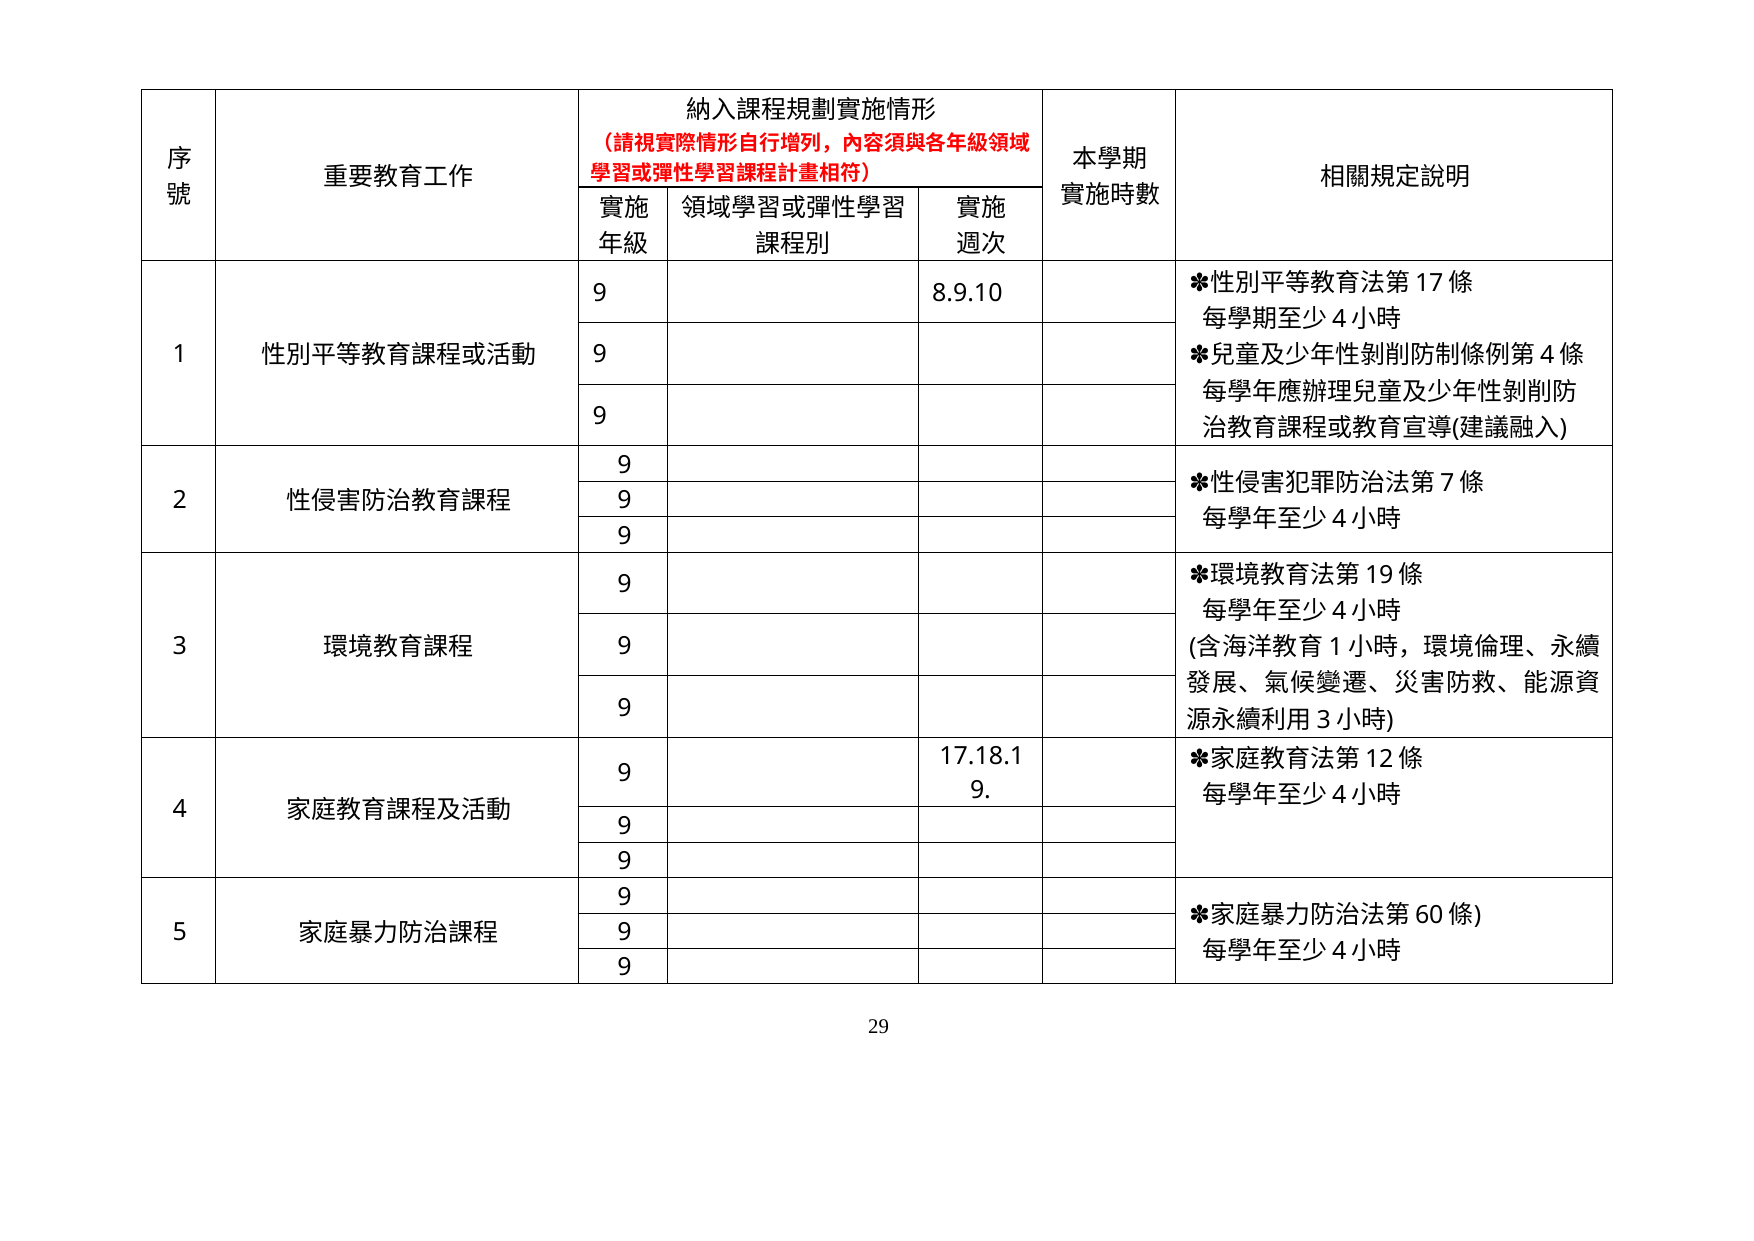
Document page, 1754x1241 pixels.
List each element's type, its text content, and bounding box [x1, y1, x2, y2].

table_cell [1043, 446, 1175, 481]
table_header 本學期 實施時數 [1043, 90, 1175, 260]
table_cell [1043, 482, 1175, 516]
table_cell 9 [579, 807, 667, 842]
table_cell 性侵害防治教育課程 [216, 446, 578, 552]
table_cell [1043, 738, 1175, 806]
table_cell [1043, 676, 1175, 737]
table_cell [668, 517, 918, 552]
table_cell 4 [142, 738, 215, 877]
table_cell 家庭暴力防治課程 [216, 878, 578, 983]
table_cell 環境教育課程 [216, 553, 578, 737]
table_cell ✽性別平等教育法第17條 每學期至少4小時 ✽兒童及少年性剝削防制條例第4條 每學年應辦理兒童及少年性剝削防 治教育課程或教育宣導(建議融入) [1176, 261, 1612, 445]
table_cell [1043, 878, 1175, 912]
table_cell 領域學習或彈性學習課程別 [668, 188, 918, 260]
table_cell 9 [579, 553, 667, 613]
table_cell [1043, 385, 1175, 445]
table_cell [668, 385, 918, 445]
table_cell 8.9.10 [919, 261, 1042, 322]
table_cell [919, 878, 1042, 912]
table_cell [919, 553, 1042, 613]
table_cell [919, 914, 1042, 948]
table_cell 1 [142, 261, 215, 445]
table_cell 9 [579, 482, 667, 516]
table_cell [668, 482, 918, 516]
table_cell 實施年級 [579, 188, 667, 260]
table_cell [919, 517, 1042, 552]
table_cell [668, 261, 918, 322]
table_cell ✽性侵害犯罪防治法第7條 每學年至少4小時 [1176, 446, 1612, 552]
table_cell ✽家庭暴力防治法第60條) 每學年至少4小時 [1176, 878, 1612, 983]
table_cell [1043, 614, 1175, 675]
table_cell [919, 446, 1042, 481]
table_cell [668, 446, 918, 481]
table_cell 家庭教育課程及活動 [216, 738, 578, 877]
table_cell 9 [579, 878, 667, 912]
table_cell [1043, 323, 1175, 383]
table_header 相關規定說明 [1176, 90, 1612, 260]
table_cell [919, 843, 1042, 877]
table_cell [668, 323, 918, 383]
table_cell [1043, 807, 1175, 842]
table_header 納入課程規劃實施情形 （請視實際情形自行增列，內容須與各年級領域學習或彈性學習課程計畫相符） [579, 90, 1042, 186]
table_cell 3 [142, 553, 215, 737]
table_cell [668, 807, 918, 842]
table_cell [919, 482, 1042, 516]
table_cell 9 [579, 261, 667, 322]
table_cell [668, 614, 918, 675]
table_cell [668, 843, 918, 877]
table_cell [919, 949, 1042, 983]
table_cell 9 [579, 843, 667, 877]
table_cell [1043, 949, 1175, 983]
table_cell 9 [579, 446, 667, 481]
table_cell [668, 878, 918, 912]
table_cell [1043, 261, 1175, 322]
table_cell 5 [142, 878, 215, 983]
table_cell [919, 385, 1042, 445]
table_cell 實施 週次 [919, 188, 1042, 260]
table_cell 9 [579, 614, 667, 675]
table_cell 9 [579, 385, 667, 445]
table_cell [668, 553, 918, 613]
table_header 重要教育工作 [216, 90, 578, 260]
table_cell 9 [579, 949, 667, 983]
table_cell ✽家庭教育法第12條 每學年至少4小時 [1176, 738, 1612, 877]
table_cell 9 [579, 914, 667, 948]
table_cell [1043, 914, 1175, 948]
table_cell 2 [142, 446, 215, 552]
table_cell 17.18.19. [919, 738, 1042, 806]
table_cell [919, 614, 1042, 675]
table_cell [668, 676, 918, 737]
table_cell [1043, 553, 1175, 613]
table_cell 9 [579, 517, 667, 552]
table_cell [919, 676, 1042, 737]
table_header 序號 [142, 90, 215, 260]
table_cell [1043, 517, 1175, 552]
table_cell 9 [579, 676, 667, 737]
table_cell [668, 738, 918, 806]
table_cell [668, 949, 918, 983]
table_cell [668, 914, 918, 948]
table_cell ✽環境教育法第19條 每學年至少4小時 (含海洋教育1小時，環境倫理、永續發展、氣候變遷、災害防救、能源資源永續利用3小時) [1176, 553, 1612, 737]
table_cell [919, 323, 1042, 383]
table_cell 性別平等教育課程或活動 [216, 261, 578, 445]
table_cell 9 [579, 738, 667, 806]
table_cell [919, 807, 1042, 842]
table_cell 9 [579, 323, 667, 383]
table_cell [1043, 843, 1175, 877]
